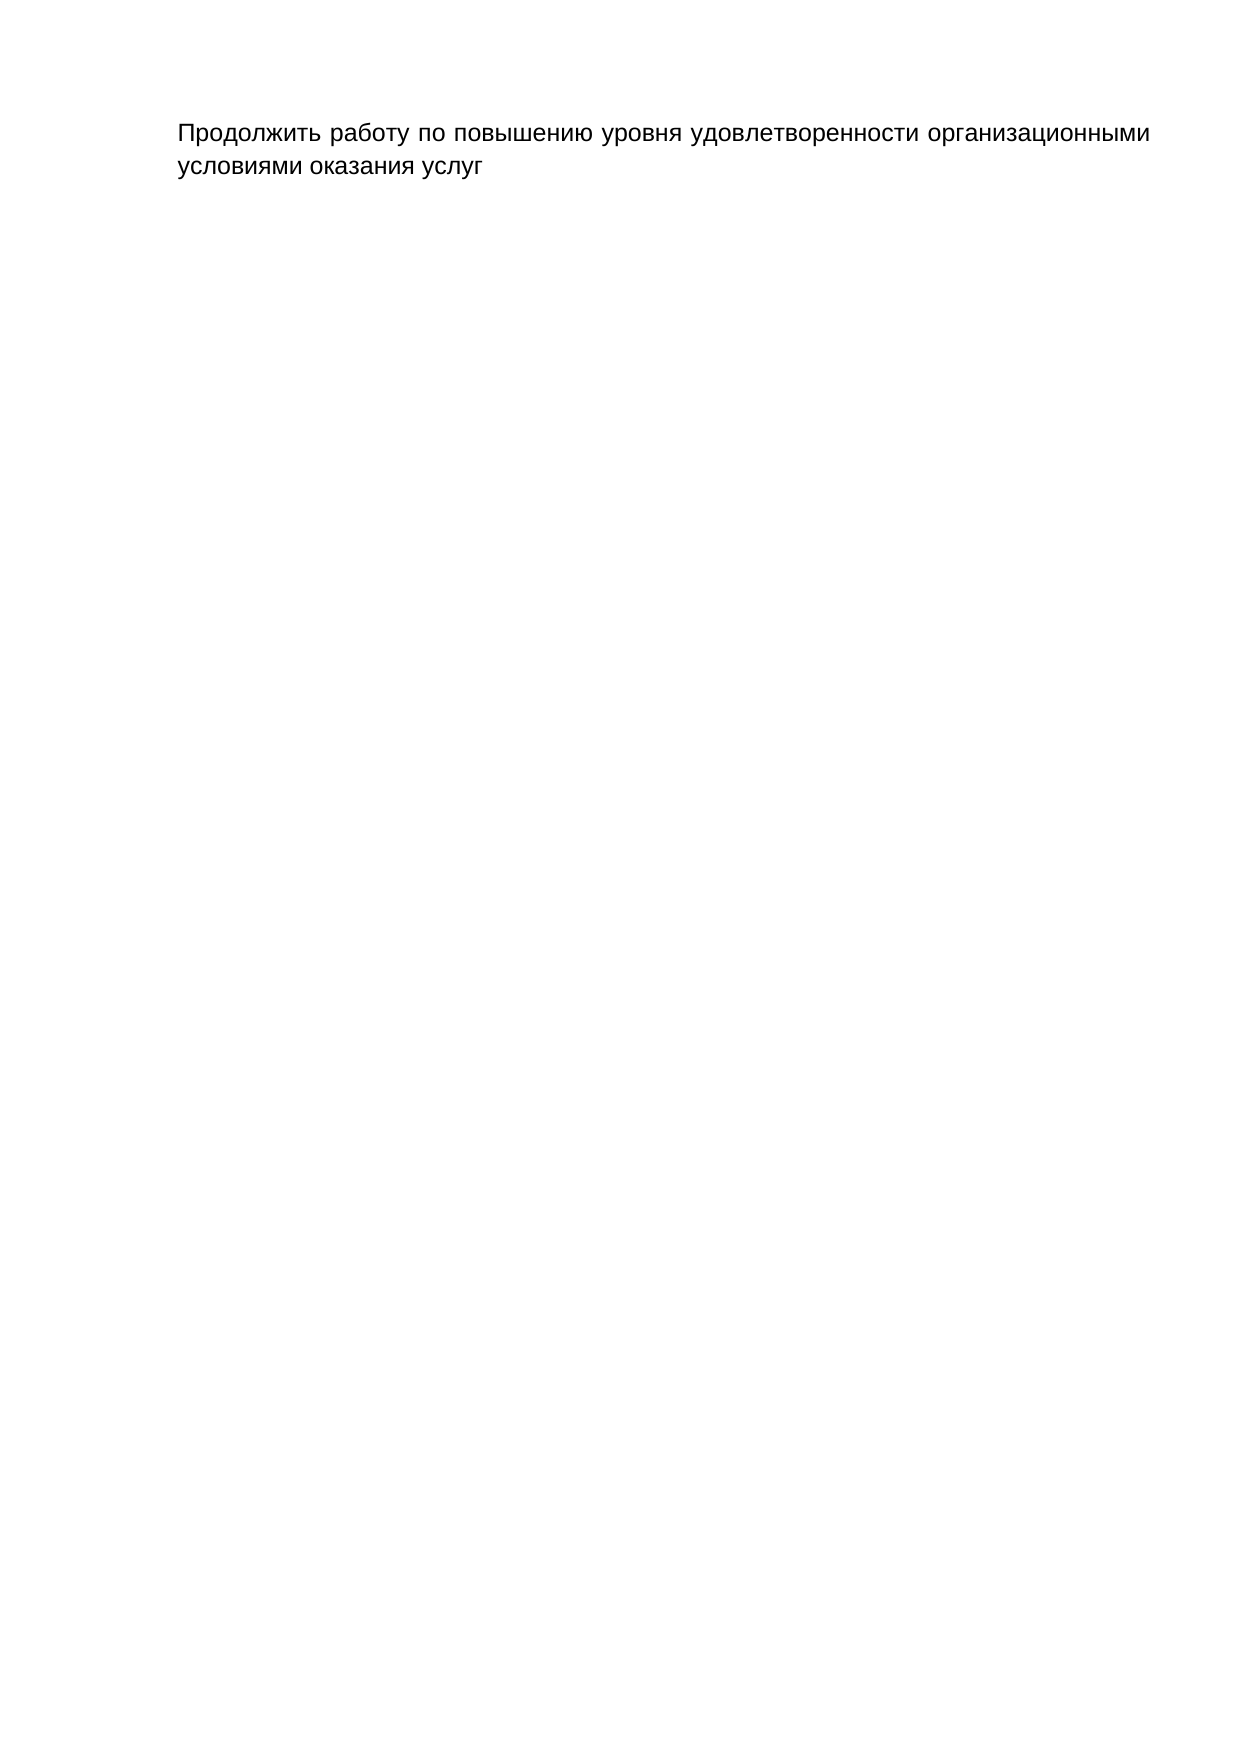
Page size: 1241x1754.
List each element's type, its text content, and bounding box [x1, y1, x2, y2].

text Продолжить работу по повышению уровня удовлетворенности организационными условиями оказания услуг [177, 118, 1152, 180]
